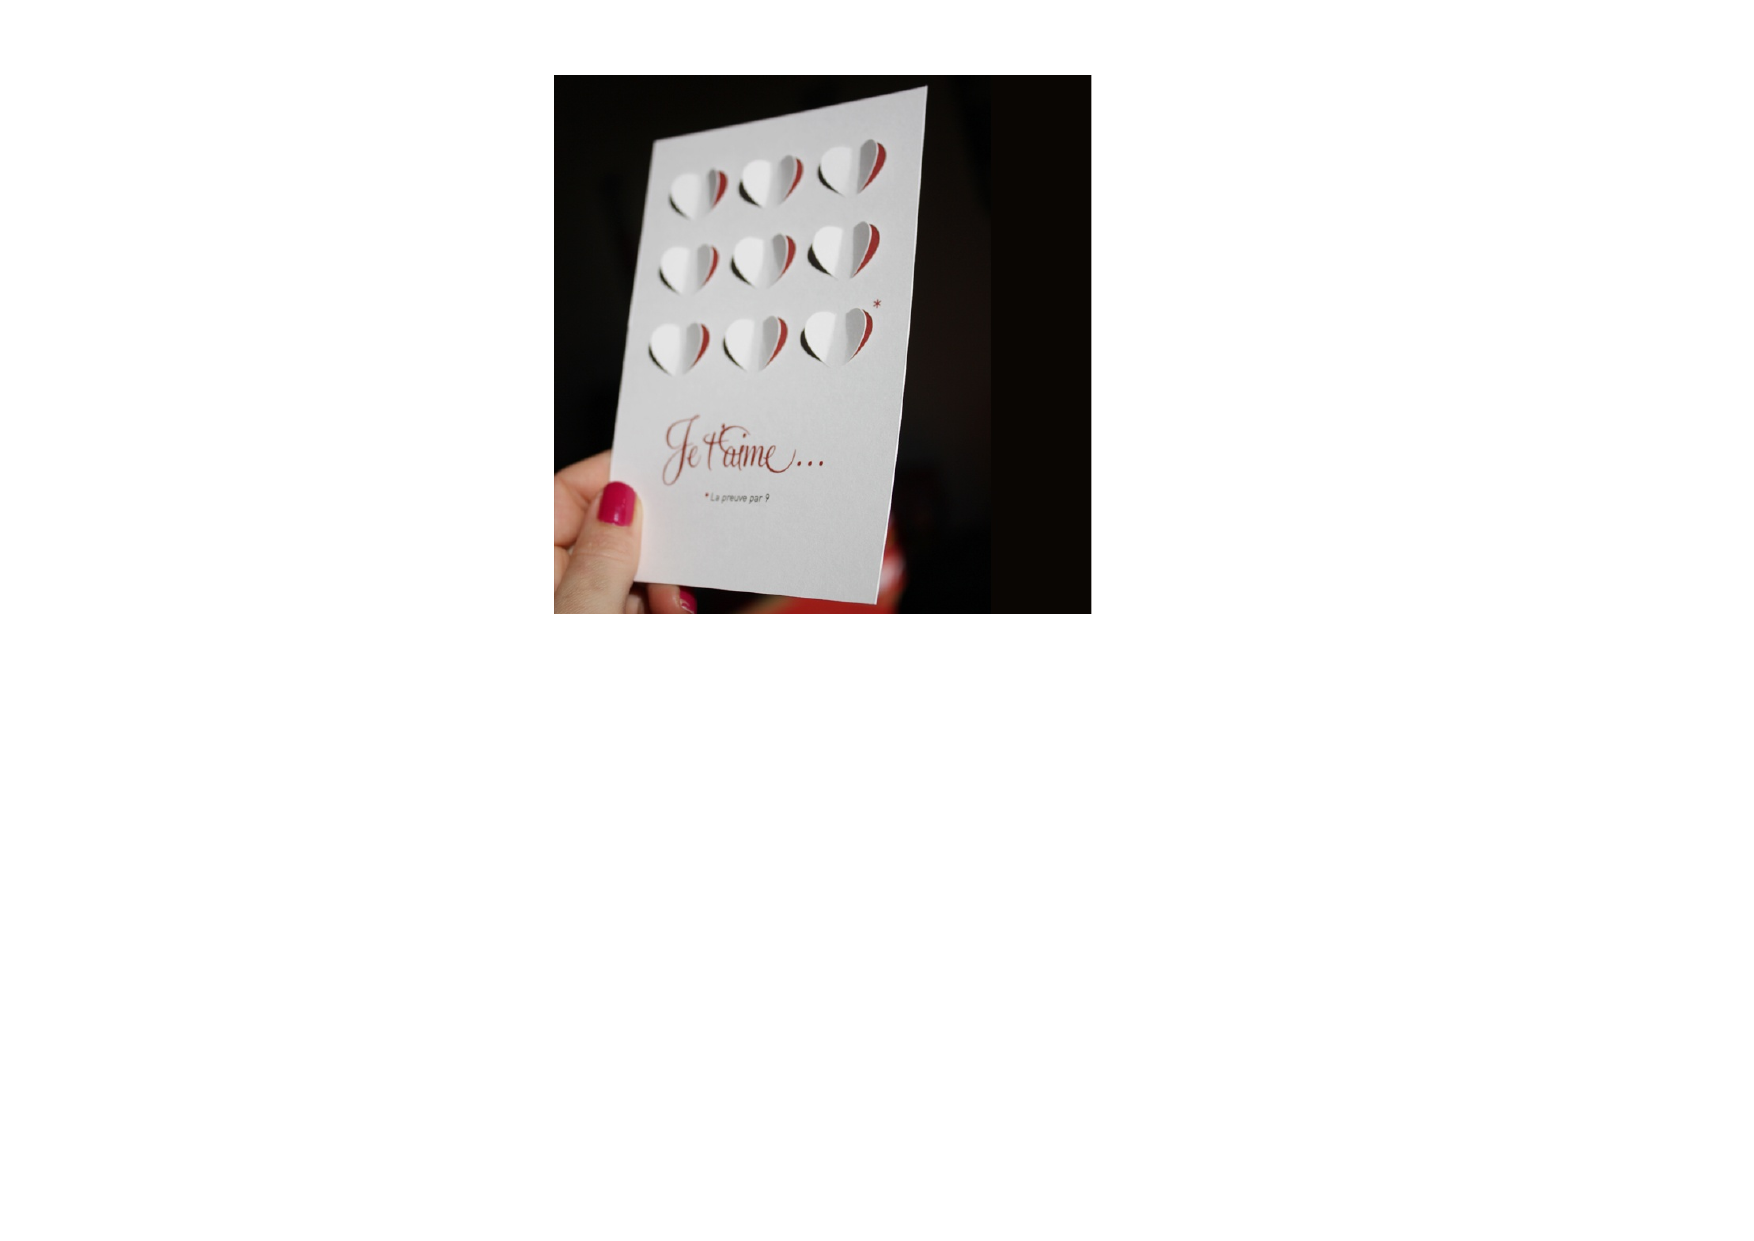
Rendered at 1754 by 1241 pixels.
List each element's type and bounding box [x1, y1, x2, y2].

picture [554, 75, 1092, 614]
